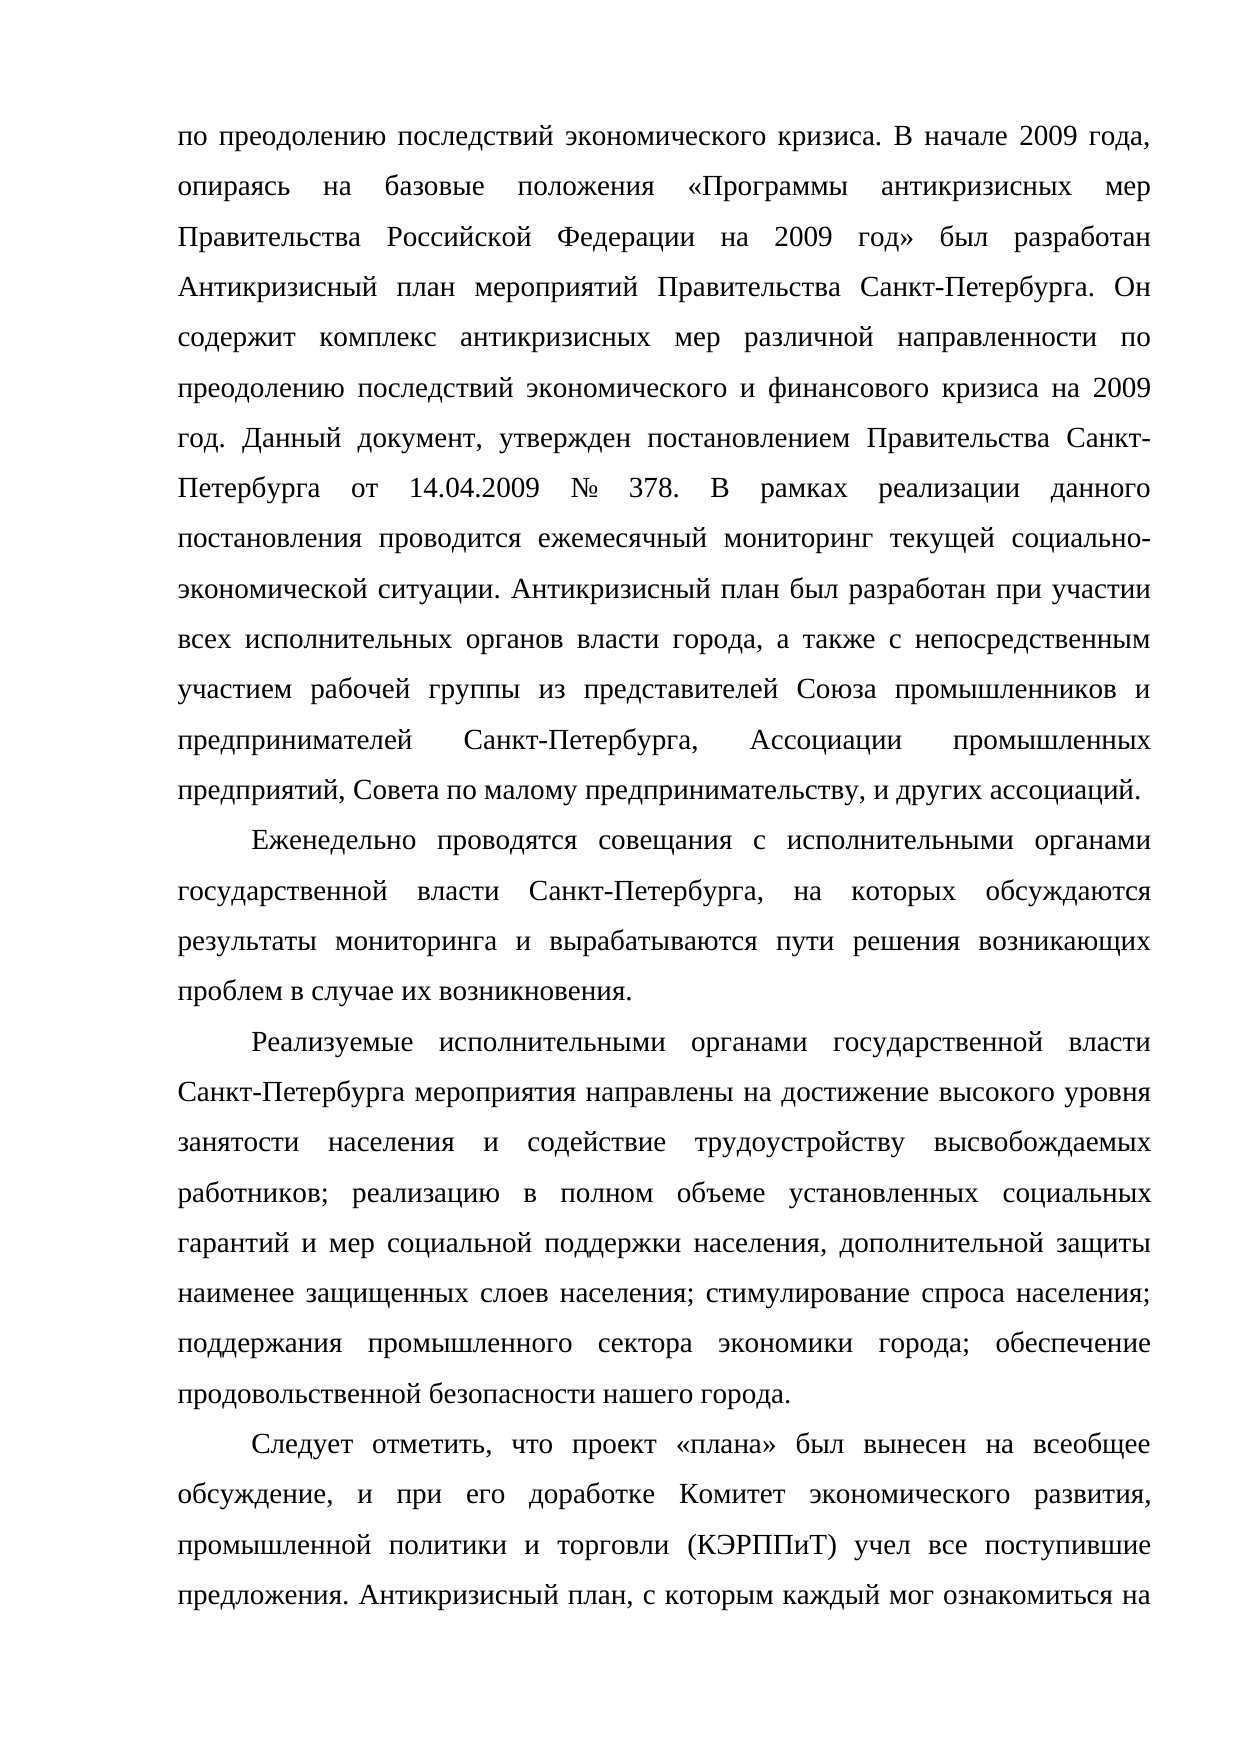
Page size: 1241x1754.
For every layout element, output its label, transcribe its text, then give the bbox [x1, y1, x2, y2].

text Реализуемые исполнительными органами государственной власти Санкт-Петербурга мероприятия направлены на достижение высокого уровня занятости населения и содействие трудоустройству высвобождаемых работников; реализацию в полном объеме установленных социальных гарантий и мер социальной поддержки населения, дополнительной защиты наименее защищенных слоев населения; стимулирование спроса населения; поддержания промышленного сектора экономики города; обеспечение продовольственной безопасности нашего города. [177, 1024, 1152, 1409]
text Еженедельно проводятся совещания с исполнительными органами государственной власти Санкт-Петербурга, на которых обсуждаются результаты мониторинга и вырабатываются пути решения возникающих проблем в случае их возникновения. [177, 822, 1152, 1007]
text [177, 118, 1152, 806]
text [177, 1426, 1152, 1611]
